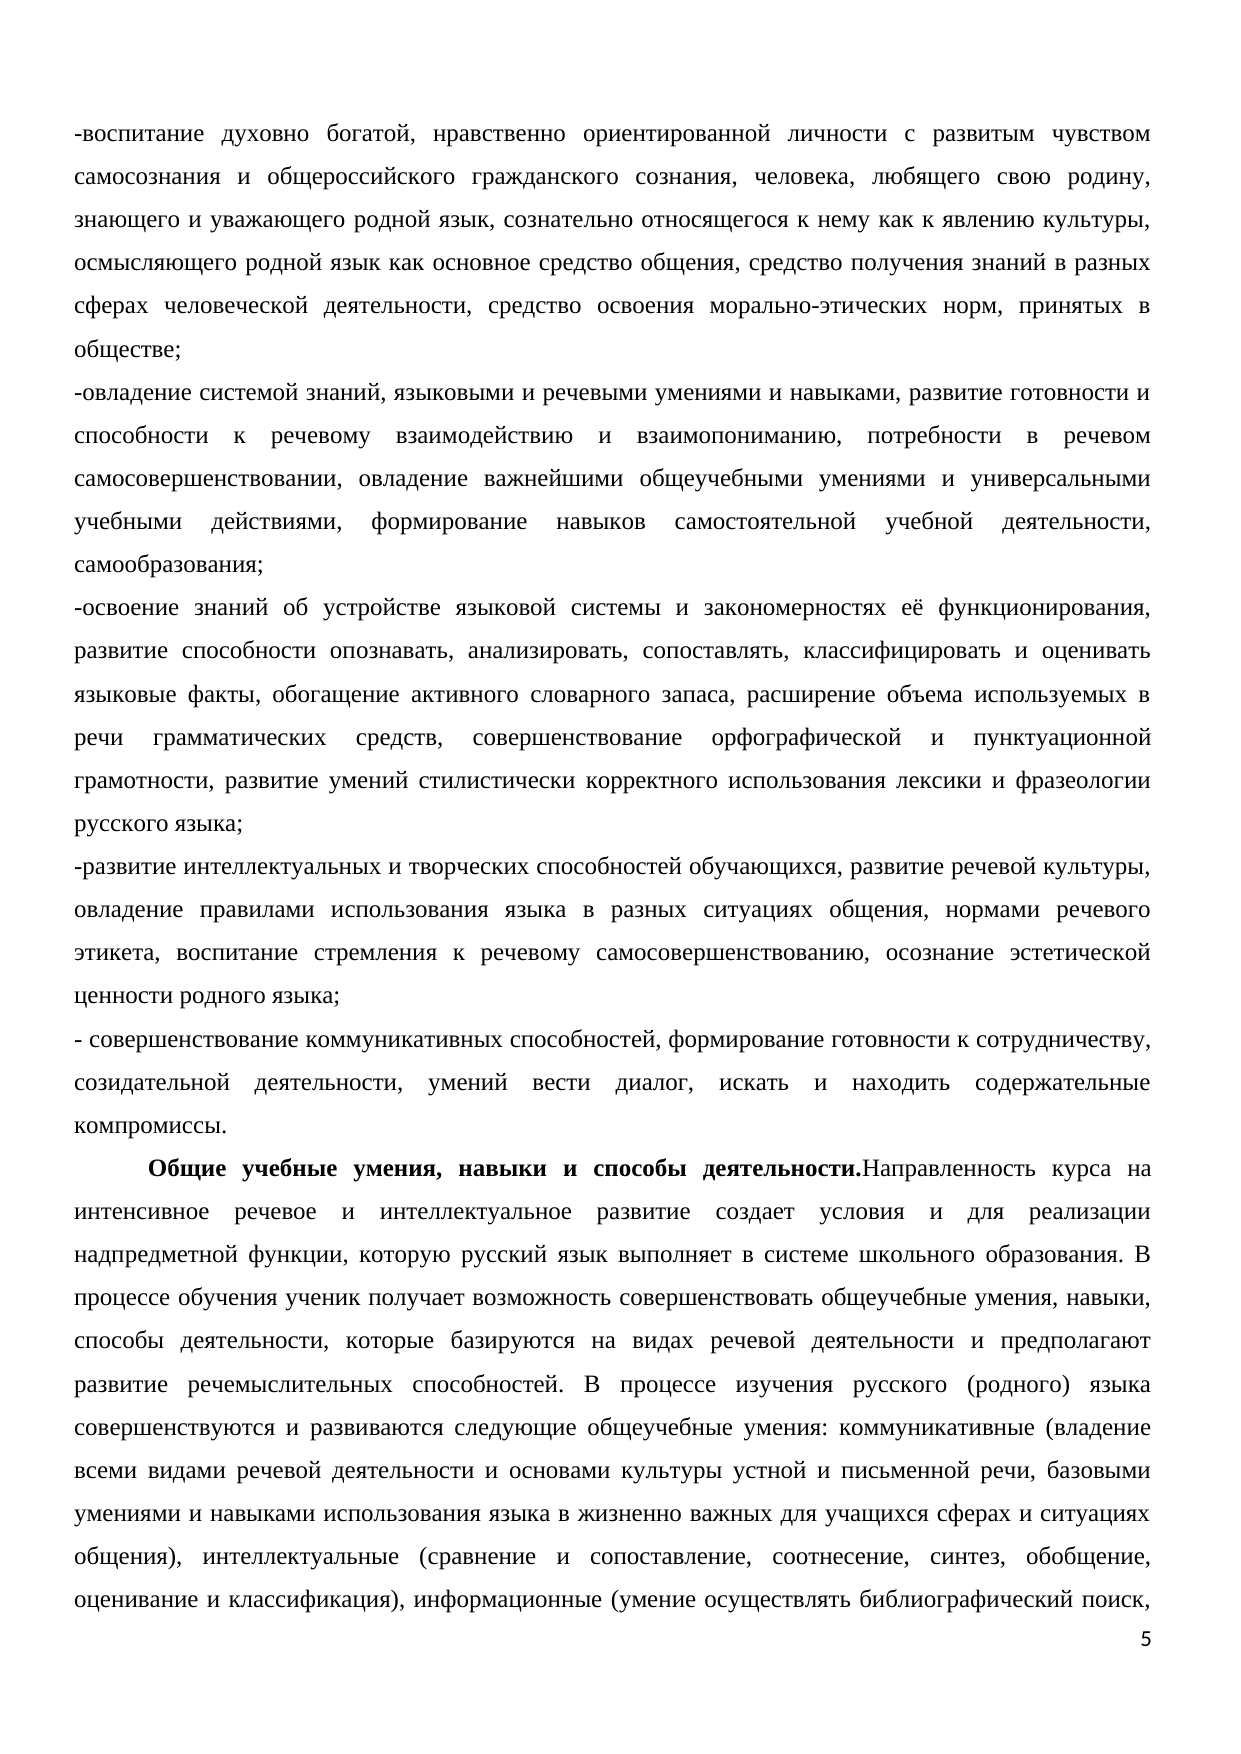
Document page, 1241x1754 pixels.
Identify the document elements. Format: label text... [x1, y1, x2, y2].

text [74, 1153, 1152, 1613]
text -развитие интеллектуальных и творческих способностей обучающихся, развитие речевой культуры, овладение правилами использования языка в разных ситуациях общения, нормами речевого этикета, воспитание стремления к речевому самосовершенствованию, осознание эстетической ценности родного языка; [74, 851, 1152, 1009]
text -овладение системой знаний, языковыми и речевыми умениями и навыками, развитие готовности и способности к речевому взаимодействию и взаимопониманию, потребности в речевом самосовершенствовании, овладение важнейшими общеучебными умениями и универсальными учебными действиями, формирование навыков самостоятельной учебной деятельности, самообразования; [74, 377, 1152, 578]
text - совершенствование коммуникативных способностей, формирование готовности к сотрудничеству, созидательной деятельности, умений вести диалог, искать и находить содержательные компромиссы. [74, 1024, 1152, 1139]
text -воспитание духовно богатой, нравственно ориентированной личности с развитым чувством самосознания и общероссийского гражданского сознания, человека, любящего свою родину, знающего и уважающего родной язык, сознательно относящегося к нему как к явлению культуры, осмысляющего родной язык как основное средство общения, средство получения знаний в разных сферах человеческой деятельности, средство освоения морально-этических норм, принятых в обществе; [74, 118, 1152, 362]
text -освоение знаний об устройстве языковой системы и закономерностях её функционирования, развитие способности опознавать, анализировать, сопоставлять, классифицировать и оценивать языковые факты, обогащение активного словарного запаса, расширение объема используемых в речи грамматических средств, совершенствование орфографической и пунктуационной грамотности, развитие умений стилистически корректного использования лексики и фразеологии русского языка; [74, 592, 1152, 837]
